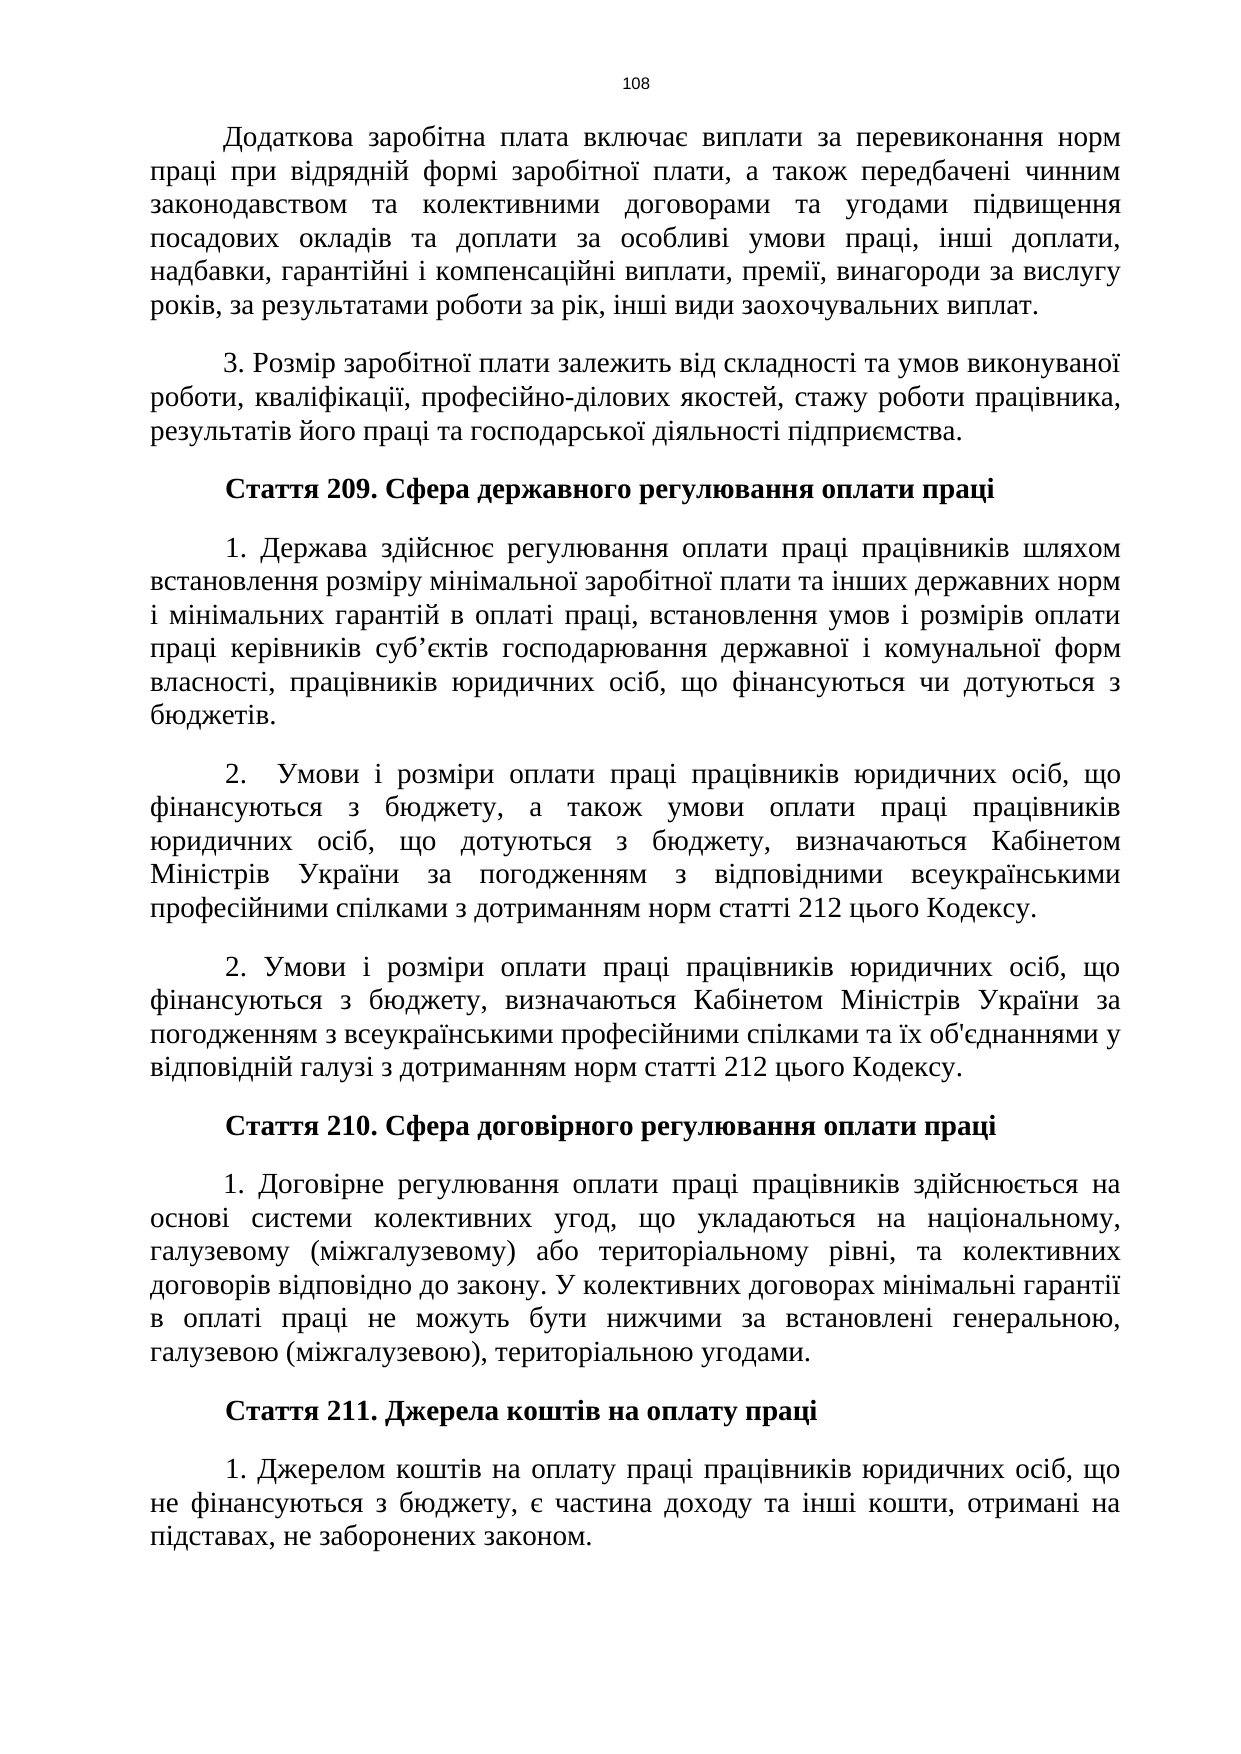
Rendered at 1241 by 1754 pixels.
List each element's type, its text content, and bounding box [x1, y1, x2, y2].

text 2. Умови і розміри оплати праці працівників юридичних осіб, що фінансуються з бюджету, а також умови оплати праці працівників юридичних осіб, що дотуються з бюджету, визначаються Кабінетом Міністрів України за погодженням з відповідними всеукраїнськими професійними спілками з дотриманням норм статті 212 цього Кодексу. [150, 756, 1122, 924]
text 1. Договірне регулювання оплати праці працівників здійснюється на основі системи колективних угод, що укладаються на національному, галузевому (міжгалузевому) або територіальному рівні, та колективних договорів відповідно до закону. У колективних договорах мінімальні гарантії в оплаті праці не можуть бути нижчими за встановлені генеральною, галузевою (міжгалузевою), територіальною угодами. [150, 1166, 1122, 1368]
text Стаття 211. Джерела коштів на оплату праці [150, 1393, 1122, 1426]
text 1. Джерелом коштів на оплату праці працівників юридичних осіб, що не фінансуються з бюджету, є частина доходу та інші кошти, отримані на підставах, не заборонених законом. [150, 1451, 1122, 1552]
text Додаткова заробітна плата включає виплати за перевиконання норм праці при відрядній формі заробітної плати, а також передбачені чинним законодавством та колективними договорами та угодами підвищення посадових окладів та доплати за особливі умови праці, інші доплати, надбавки, гарантійні і компенсаційні виплати, премії, винагороди за вислугу років, за результатами роботи за рік, інші види заохочувальних виплат. [150, 119, 1122, 321]
text 3. Розмір заробітної плати залежить від складності та умов виконуваної роботи, кваліфікації, професійно-ділових якостей, стажу роботи працівника, результатів його праці та господарської діяльності підприємства. [150, 346, 1122, 446]
text 2. Умови і розміри оплати праці працівників юридичних осіб, що фінансуються з бюджету, визначаються Кабінетом Міністрів України за погодженням з всеукраїнськими професійними спілками та їх об'єднаннями у відповідній галузі з дотриманням норм статті 212 цього Кодексу. [150, 949, 1122, 1083]
text Стаття 209. Сфера державного регулювання оплати праці [150, 471, 1122, 505]
text 1. Держава здійснює регулювання оплати праці працівників шляхом встановлення розміру мінімальної заробітної плати та інших державних норм і мінімальних гарантій в оплаті праці, встановлення умов і розмірів оплати праці керівників суб’єктів господарювання державної і комунальної форм власності, працівників юридичних осіб, що фінансуються чи дотуються з бюджетів. [150, 530, 1122, 731]
text Стаття 210. Сфера договірного регулювання оплати праці [150, 1108, 1122, 1141]
